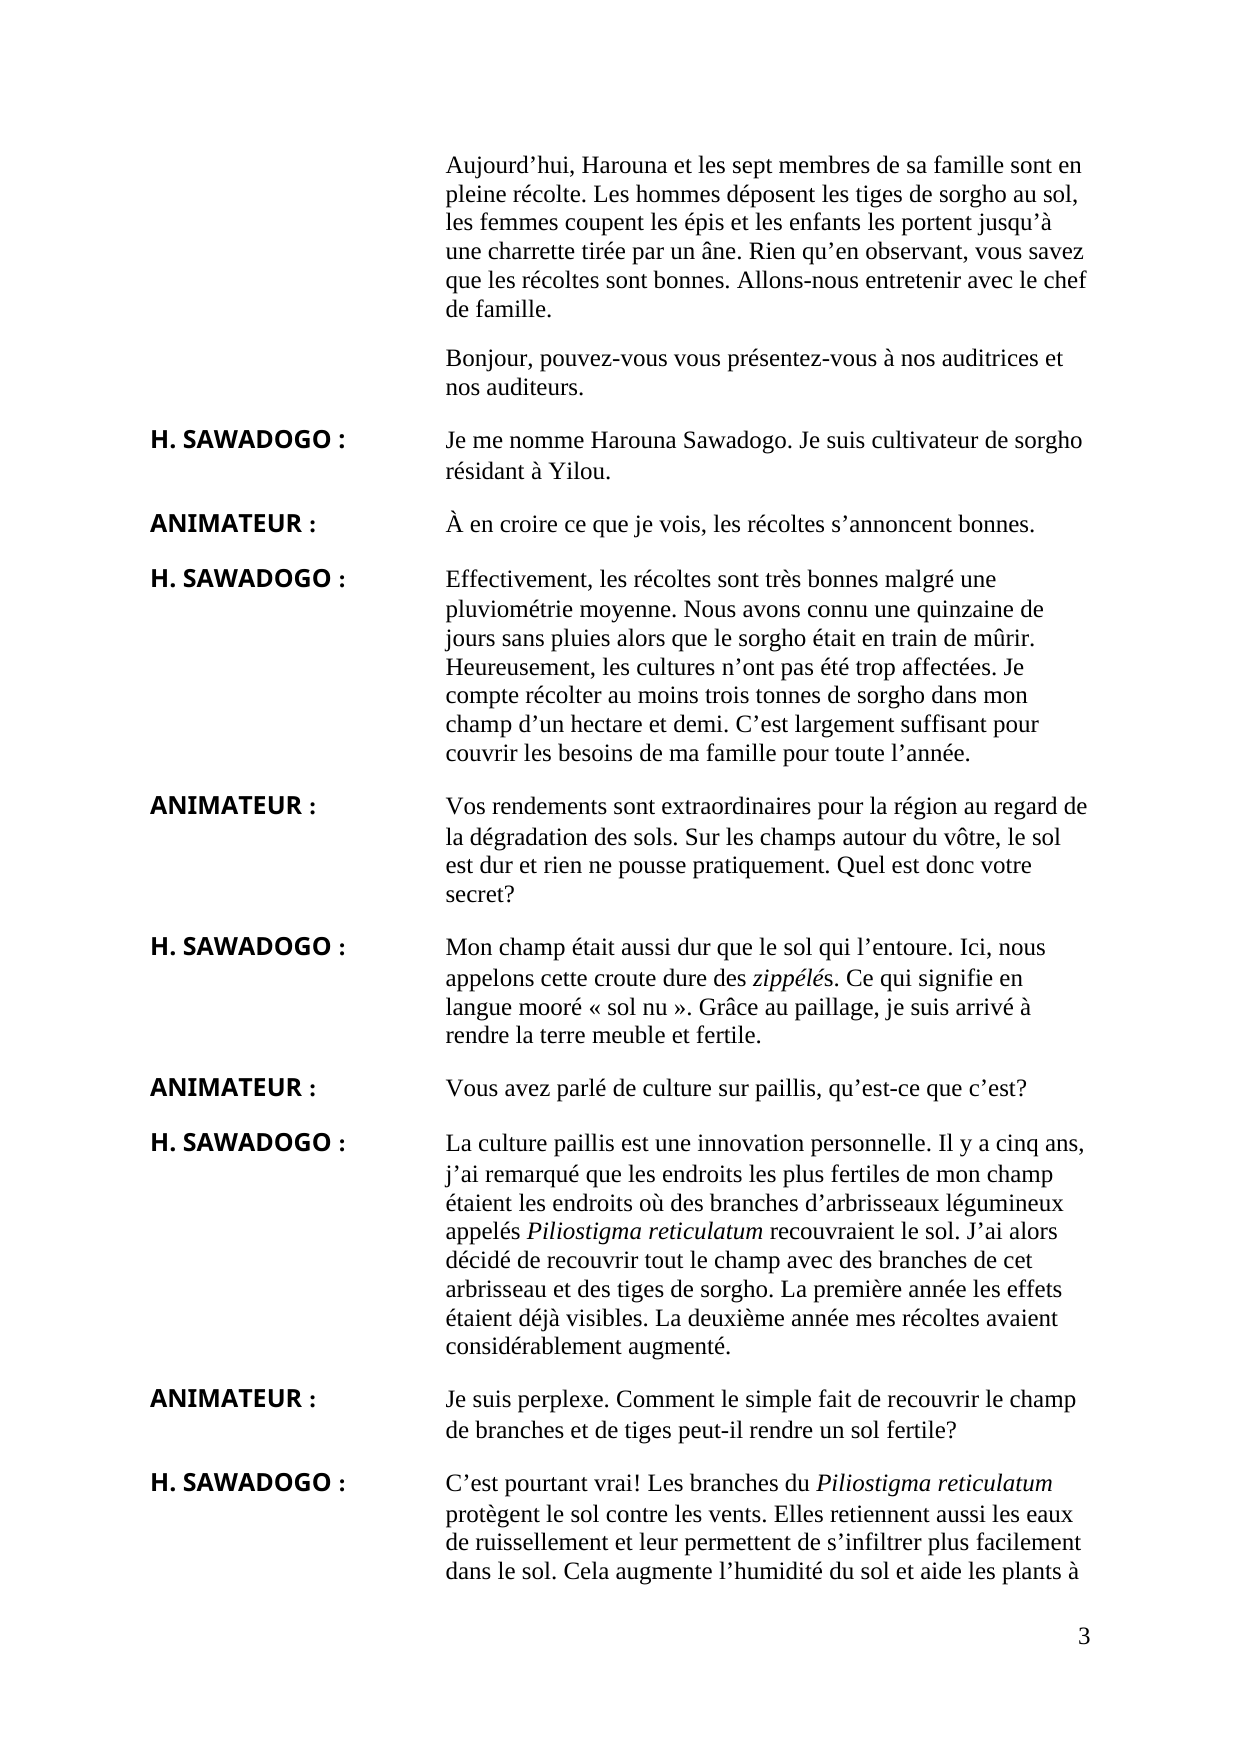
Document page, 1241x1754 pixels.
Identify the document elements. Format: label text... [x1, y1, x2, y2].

text Animateur : Vous avez parlé de culture sur paillis, qu’est-ce que c’est? [150, 1070, 1090, 1104]
text H. Sawadogo : Mon champ était aussi dur que le sol qui l’entoure. Ici, nous appelons cette croute dure des zippélés. Ce qui signifie en langue mooré « sol nu ». Grâce au paillage, je suis arrivé à rendre la terre meuble et fertile. [150, 929, 1090, 1049]
text Bonjour, pouvez-vous vous présentez-vous à nos auditrices et nos auditeurs. [150, 343, 1090, 401]
text H. Sawadogo : La culture paillis est une innovation personnelle. Il y a cinq ans, j’ai remarqué que les endroits les plus fertiles de mon champ étaient les endroits où des branches d’arbrisseaux légumineux appelés Piliostigma reticulatum recouvraient le sol. J’ai alors décidé de recouvrir tout le champ avec des branches de cet arbrisseau et des tiges de sorgho. La première année les effets étaient déjà visibles. La deuxième année mes récoltes avaient considérablement augmenté. [150, 1125, 1090, 1360]
text Animateur : Vos rendements sont extraordinaires pour la région au regard de la dégradation des sols. Sur les champs autour du vôtre, le sol est dur et rien ne pousse pratiquement. Quel est donc votre secret? [150, 788, 1090, 908]
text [150, 1464, 1090, 1585]
text H. Sawadogo : Je me nomme Harouna Sawadogo. Je suis cultivateur de sorgho résidant à Yilou. [150, 422, 1090, 484]
text Animateur : Je suis perplexe. Comment le simple fait de recouvrir le champ de branches et de tiges peut-il rendre un sol fertile? [150, 1381, 1090, 1444]
text H. Sawadogo : Effectivement, les récoltes sont très bonnes malgré une pluviométrie moyenne. Nous avons connu une quinzaine de jours sans pluies alors que le sorgho était en train de mûrir. Heureusement, les cultures n’ont pas été trop affectées. Je compte récolter au moins trois tonnes de sorgho dans mon champ d’un hectare et demi. C’est largement suffisant pour couvrir les besoins de ma famille pour toute l’année. [150, 560, 1090, 767]
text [150, 150, 1090, 322]
text Animateur : À en croire ce que je vois, les récoltes s’annoncent bonnes. [150, 505, 1090, 539]
